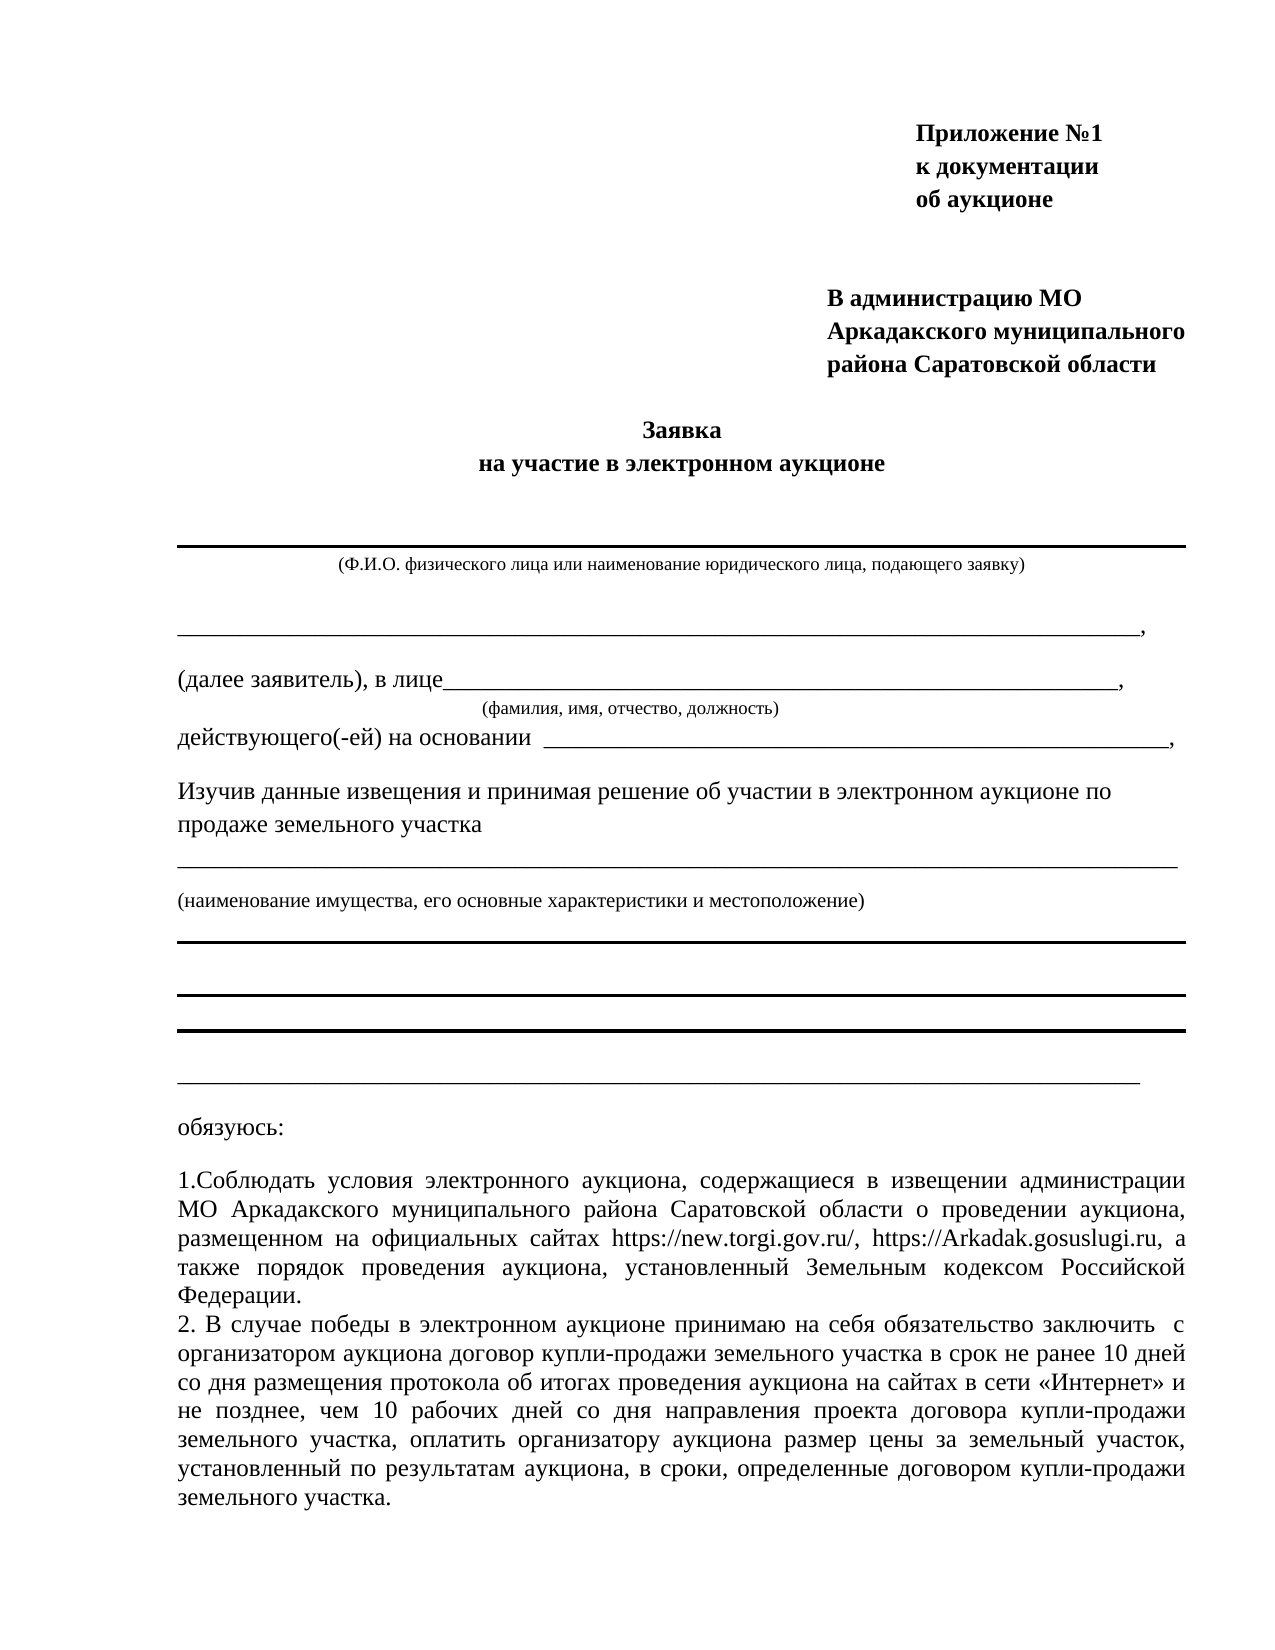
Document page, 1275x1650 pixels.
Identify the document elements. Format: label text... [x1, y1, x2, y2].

text действующего(-ей) на основании __________________________________________________, [177, 722, 1186, 751]
text (наименование имущества, его основные характеристики и местоположение) [177, 887, 1186, 912]
text об аукционе [916, 184, 1186, 213]
text _____________________________________________________________________________, [177, 610, 1186, 639]
text (далее заявитель), в лице______________________________________________________, [177, 664, 1186, 693]
text (фамилия, имя, отчество, должность) [177, 697, 1186, 719]
text Аркадакского муниципального [827, 316, 1186, 345]
text В администрацию МО [827, 283, 1186, 312]
text _____________________________________________________________________________ [177, 1058, 1186, 1086]
text Заявка [177, 415, 1186, 444]
text (Ф.И.О. физического лица или наименование юридического лица, подающего заявку) [177, 553, 1186, 574]
text 1.Соблюдать условия электронного аукциона, содержащиеся в извещении администрации МО Аркадакского муниципального района Саратовской области о проведении аукциона, размещенном на официальных сайтах https://new.torgi.gov.ru/, https://Arkadak.gosuslugi.ru, а также порядок проведения аукциона, установленный Земельным кодексом Российской Федерации. [177, 1165, 1186, 1309]
text на участие в электронном аукционе [177, 448, 1186, 477]
text Приложение №1 к документации [916, 118, 1186, 180]
text Изучив данные извещения и принимая решение об участии в электронном аукционе по продаже земельного участка ________________________________________________________________________________ [177, 776, 1186, 871]
text 2. В случае победы в электронном аукционе принимаю на себя обязательство заключить с организатором аукциона договор купли-продажи земельного участка в срок не ранее 10 дней со дня размещения протокола об итогах проведения аукциона на сайтах в сети «Интернет» и не позднее, чем 10 рабочих дней со дня направления проекта договора купли-продажи земельного участка, оплатить организатору аукциона размер цены за земельный участок, установленный по результатам аукциона, в сроки, определенные договором купли-продажи земельного участка. [177, 1309, 1186, 1510]
text обязуюсь: [177, 1112, 1186, 1140]
text района Саратовской области [827, 349, 1186, 378]
